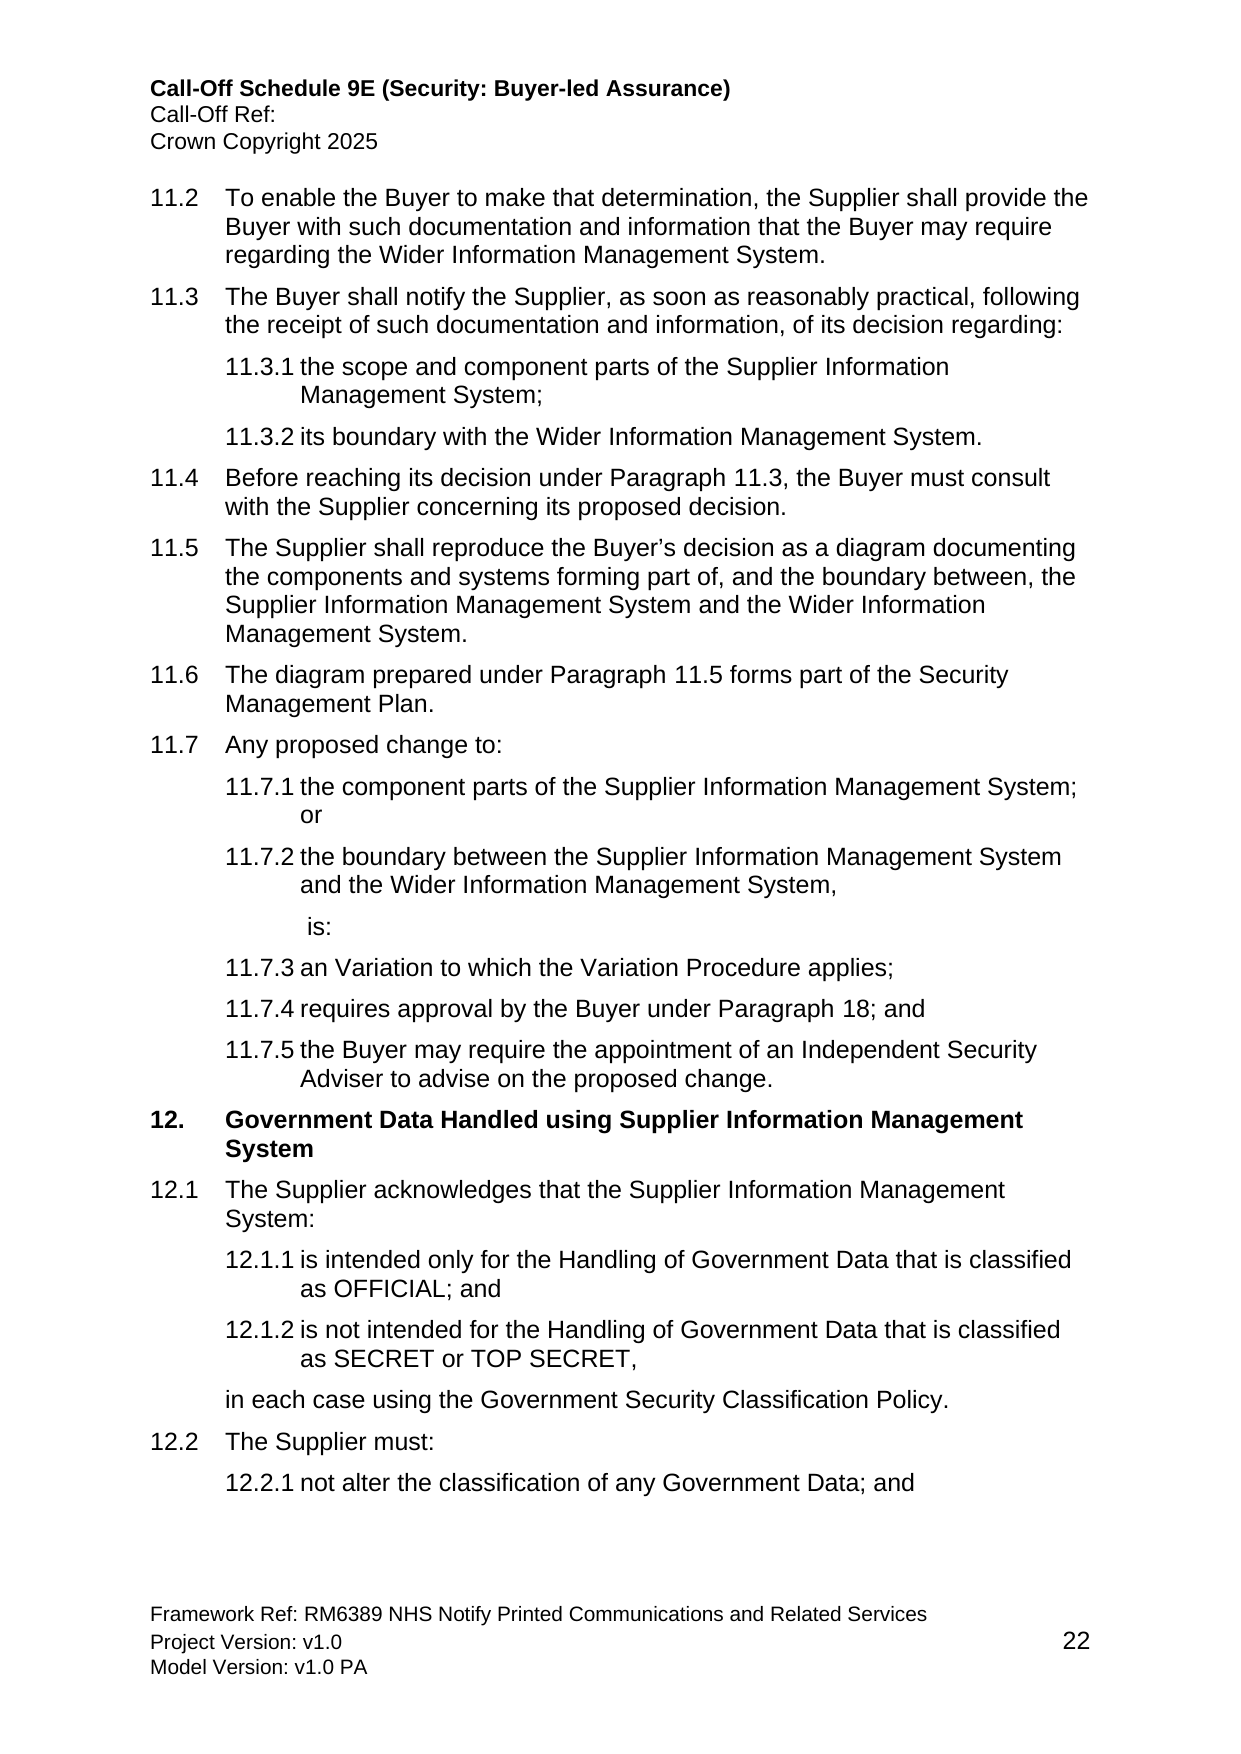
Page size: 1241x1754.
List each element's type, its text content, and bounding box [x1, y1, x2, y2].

subtitle an Variation to which the Variation Procedure applies; [225, 953, 1090, 982]
subtitle the component parts of the Supplier Information Management System; or [225, 772, 1090, 829]
subtitle The Supplier acknowledges that the Supplier Information Management System: [150, 1175, 1090, 1233]
subtitle Before reaching its decision under Paragraph ‎11.3, the Buyer must consult with the Supplier concerning its proposed decision. [150, 463, 1090, 520]
subtitle not alter the classification of any Government Data; and [225, 1468, 1090, 1497]
subtitle Any proposed change to: [150, 730, 1090, 759]
subtitle is: [225, 912, 1090, 940]
subtitle To enable the Buyer to make that determination, the Supplier shall provide the Buyer with such documentation and information that the Buyer may require regarding the Wider Information Management System. [150, 183, 1090, 269]
subtitle the scope and component parts of the Supplier Information Management System; [225, 352, 1090, 409]
subtitle in each case using the Government Security Classification Policy. [225, 1385, 1090, 1414]
subtitle requires approval by the Buyer under Paragraph ‎18; and [225, 994, 1090, 1023]
subtitle Government Data Handled using Supplier Information Management System [150, 1105, 1090, 1163]
subtitle is not intended for the Handling of Government Data that is classified as SECRET or TOP SECRET, [225, 1315, 1090, 1373]
subtitle the Buyer may require the appointment of an Independent Security Adviser to advise on the proposed change. [225, 1035, 1090, 1093]
subtitle is intended only for the Handling of Government Data that is classified as OFFICIAL; and [225, 1245, 1090, 1303]
subtitle The diagram prepared under Paragraph ‎11.5 forms part of the Security Management Plan. [150, 660, 1090, 718]
subtitle its boundary with the Wider Information Management System. [225, 422, 1090, 450]
subtitle The Supplier must: [150, 1427, 1090, 1455]
subtitle The Buyer shall notify the Supplier, as soon as reasonably practical, following the receipt of such documentation and information, of its decision regarding: [150, 282, 1090, 339]
subtitle the boundary between the Supplier Information Management System and the Wider Information Management System, [225, 842, 1090, 899]
subtitle The Supplier shall reproduce the Buyer’s decision as a diagram documenting the components and systems forming part of, and the boundary between, the Supplier Information Management System and the Wider Information Management System. [150, 533, 1090, 648]
